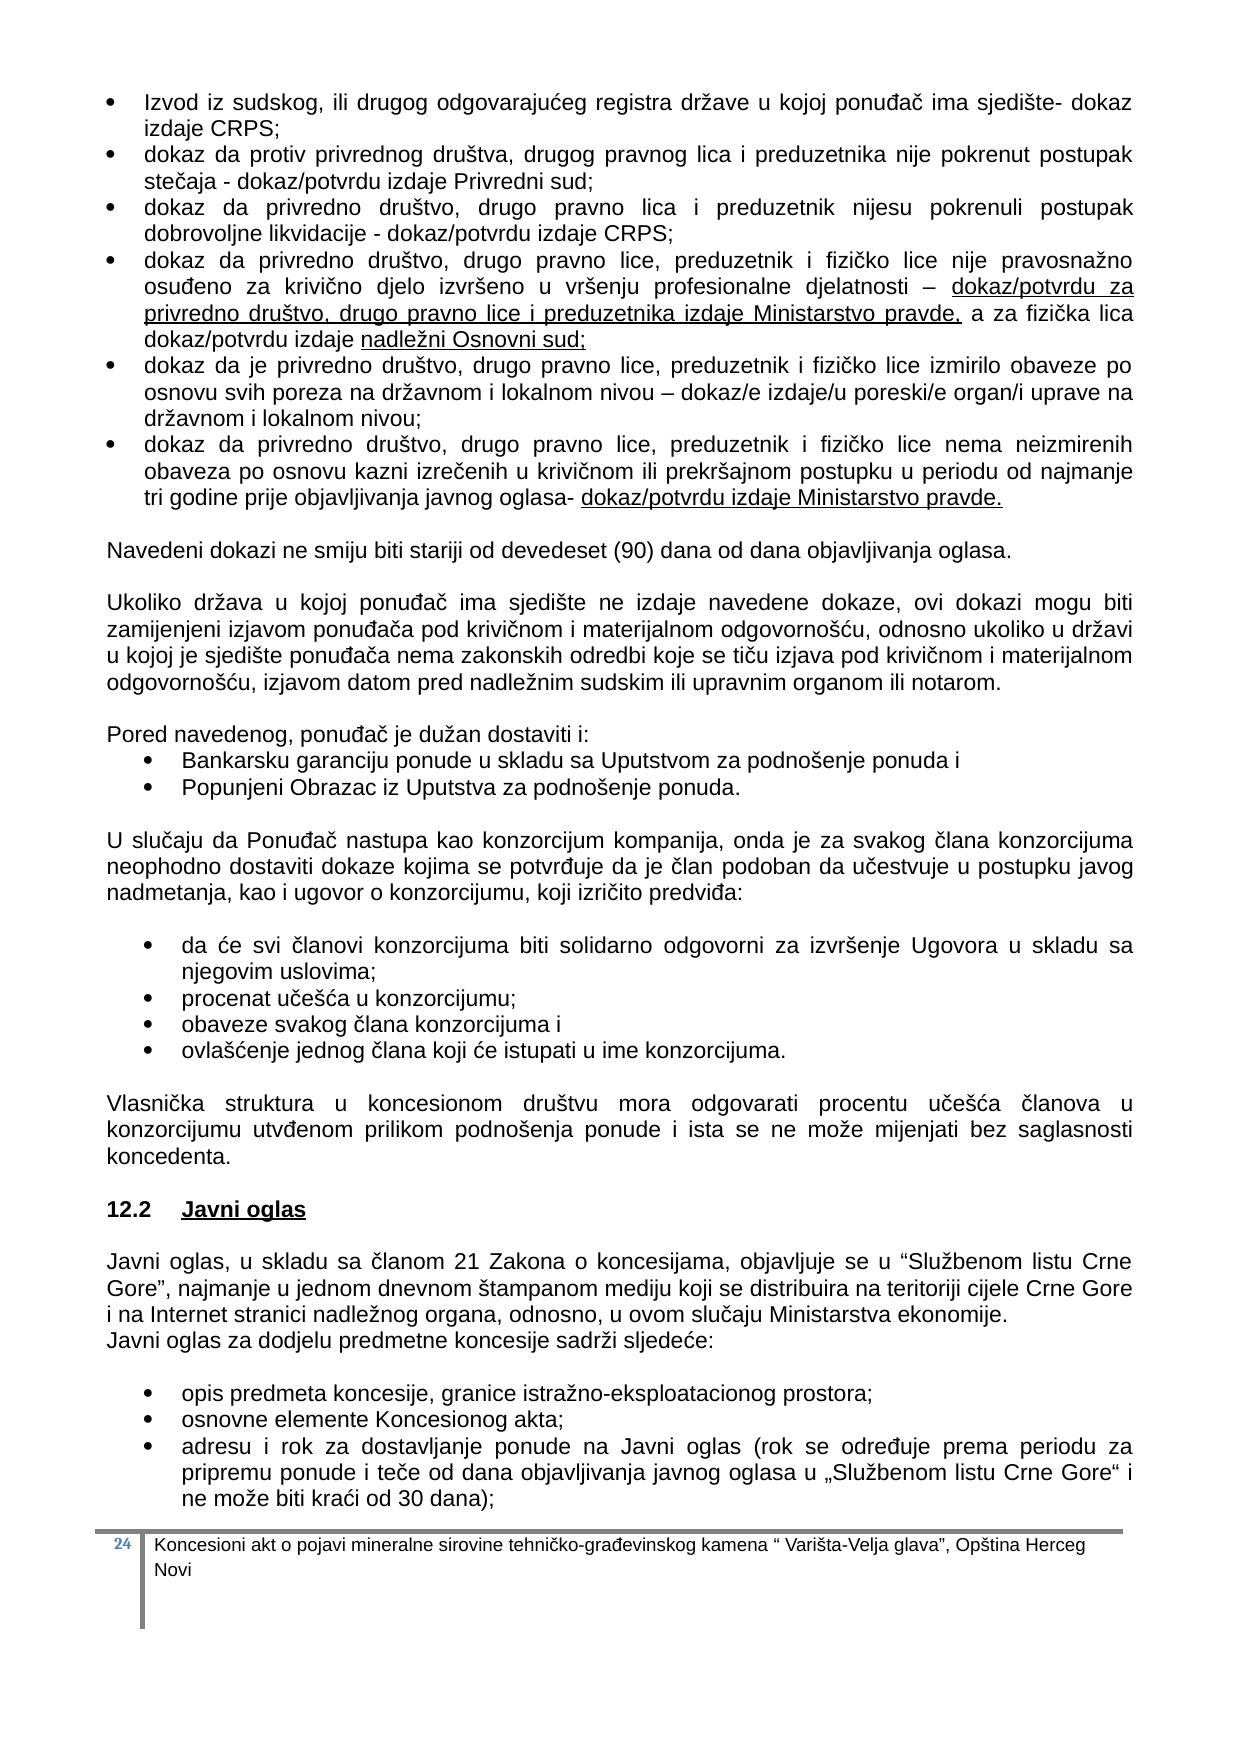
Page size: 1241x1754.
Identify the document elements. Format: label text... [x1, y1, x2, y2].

text Vlasnička struktura u koncesionom društvu mora odgovarati procentu učešća članova u konzorcijumu utvđenom prilikom podnošenja ponude i ista se ne može mijenjati bez saglasnosti koncedenta. [106, 1090, 1134, 1169]
text Navedeni dokazi ne smiju biti stariji od devedeset (90) dana od dana objavljivanja oglasa. [106, 537, 1134, 563]
text U slučaju da Ponuđač nastupa kao konzorcijum kompanija, onda je za svakog člana konzorcijuma neophodno dostaviti dokaze kojima se potvrđuje da je član podoban da učestvuje u postupku javog nadmetanja, kao i ugovor o konzorcijumu, koji izričito predviđa: [106, 827, 1134, 906]
list procenat učešća u konzorcijumu; [144, 985, 1134, 1011]
list dokaz da protiv privrednog društva, drugog pravnog lica i preduzetnika nije pokrenut postupak stečaja - dokaz/potvrdu izdaje Privredni sud; [106, 141, 1134, 194]
list osnovne elemente Koncesionog akta; [144, 1406, 1134, 1433]
list Popunjeni Obrazac iz Uputstva za podnošenje ponuda. [144, 774, 1134, 800]
list da će svi članovi konzorcijuma biti solidarno odgovorni za izvršenje Ugovora u skladu sa njegovim uslovima; [144, 932, 1134, 985]
list Bankarsku garanciju ponude u skladu sa Uputstvom za podnošenje ponuda i [144, 747, 1134, 774]
text Javni oglas, u skladu sa članom 21 Zakona o koncesijama, objavljuje se u “Službenom listu Crne Gore”, najmanje u jednom dnevnom štampanom mediju koji se distribuira na teritoriji cijele Crne Gore i na Internet stranici nadležnog organa, odnosno, u ovom slučaju Ministarstva ekonomije. [106, 1248, 1134, 1327]
list ovlašćenje jednog člana koji će istupati u ime konzorcijuma. [144, 1037, 1134, 1064]
text Javni oglas za dodjelu predmetne koncesije sadrži sljedeće: [106, 1327, 1134, 1354]
text Pored navedenog, ponuđač je dužan dostaviti i: [106, 721, 1134, 747]
list Izvod iz sudskog, ili drugog odgovarajućeg registra države u kojoj ponuđač ima sjedište- dokaz izdaje CRPS; [106, 89, 1134, 141]
text Ukoliko država u kojoj ponuđač ima sjedište ne izdaje navedene dokaze, ovi dokazi mogu biti zamijenjeni izjavom ponuđača pod krivičnom i materijalnom odgovornošću, odnosno ukoliko u državi u kojoj je sjedište ponuđača nema zakonskih odredbi koje se tiču izjava pod krivičnom i materijalnom odgovornošću, izjavom datom pred nadležnim sudskim ili upravnim organom ili notarom. [106, 589, 1134, 695]
list dokaz da je privredno društvo, drugo pravno lice, preduzetnik i fizičko lice izmirilo obaveze po osnovu svih poreza na državnom i lokalnom nivou – dokaz/e izdaje/u poreski/e organ/i uprave na državnom i lokalnom nivou; [106, 352, 1134, 431]
list dokaz da privredno društvo, drugo pravno lice, preduzetnik i fizičko lice nije pravosnažno osuđeno za krivično djelo izvršeno u vršenju profesionalne djelatnosti – dokaz/potvrdu za privredno društvo, drugo pravno lice i preduzetnika izdaje Ministarstvo pravde, a za fizička lica dokaz/potvrdu izdaje nadležni Osnovni sud; [106, 247, 1134, 352]
list opis predmeta koncesije, granice istražno-eksploatacionog prostora; [144, 1380, 1134, 1406]
subtitle Javni oglas [106, 1196, 1134, 1222]
list dokaz da privredno društvo, drugo pravno lice, preduzetnik i fizičko lice nema neizmirenih obaveza po osnovu kazni izrečenih u krivičnom ili prekršajnom postupku u periodu od najmanje tri godine prije objavljivanja javnog oglasa- dokaz/potvrdu izdaje Ministarstvo pravde. [106, 431, 1134, 510]
list obaveze svakog člana konzorcijuma i [144, 1011, 1134, 1037]
list dokaz da privredno društvo, drugo pravno lica i preduzetnik nijesu pokrenuli postupak dobrovoljne likvidacije - dokaz/potvrdu izdaje CRPS; [106, 194, 1134, 247]
list adresu i rok za dostavljanje ponude na Javni oglas (rok se određuje prema periodu za pripremu ponude i teče od dana objavljivanja javnog oglasa u „Službenom listu Crne Gore“ i ne može biti kraći od 30 dana); [144, 1433, 1134, 1512]
